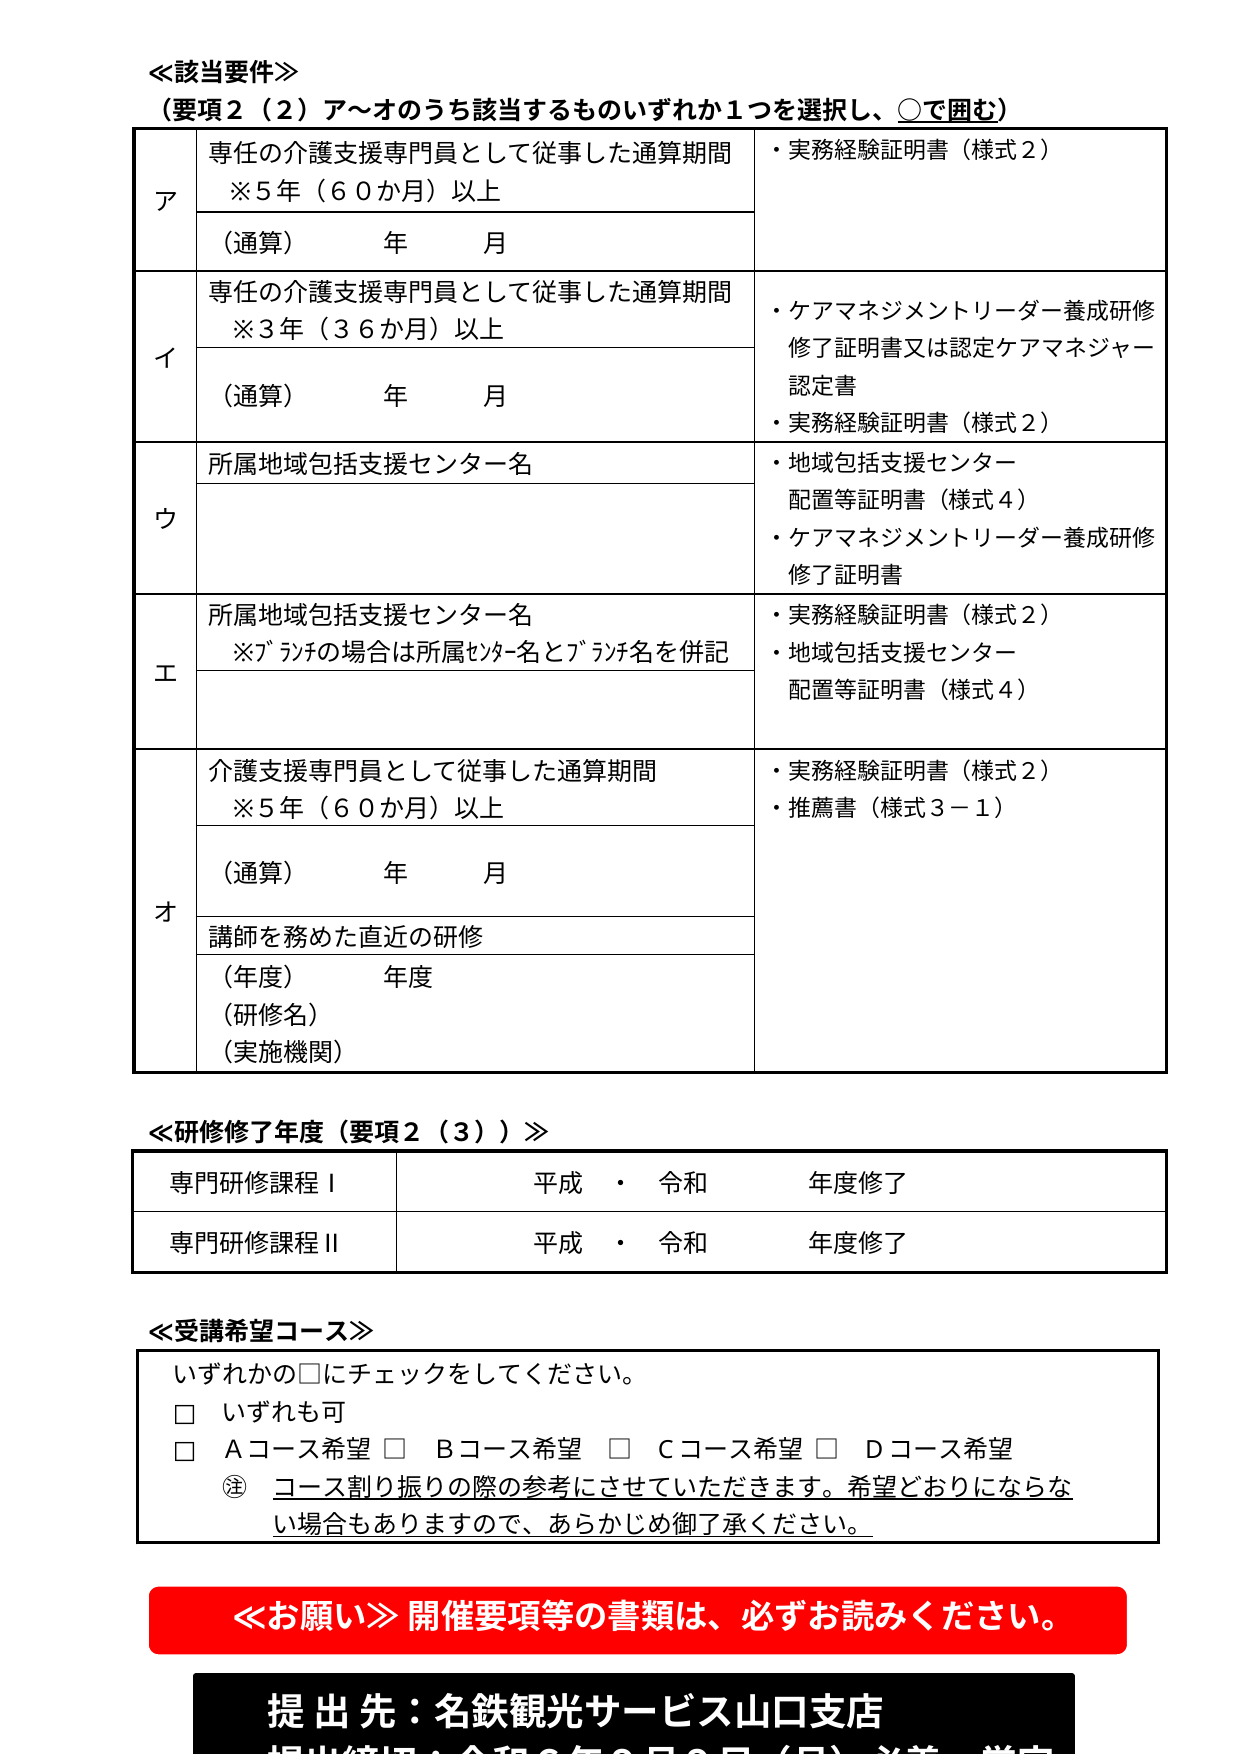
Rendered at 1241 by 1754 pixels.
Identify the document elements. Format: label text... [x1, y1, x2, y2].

text （要項２（２）ア～オのうち該当するものいずれか１つを選択し、○で囲む） [148, 89, 1092, 127]
text □ いずれも可 [148, 1391, 1092, 1429]
table_cell ・実務経験証明書（様式２） ・推薦書（様式３－１） [755, 750, 1165, 1071]
table_header 専門研修課程Ⅰ [134, 1153, 396, 1211]
table_cell 平成 ・ 令和 年度修了 [397, 1212, 1165, 1271]
table_header ・実務経験証明書（様式２） [755, 130, 1165, 270]
table_header 専任の介護支援専門員として従事した通算期間 ※５年（６０か月）以上 [197, 130, 754, 211]
text ≪受講希望コース≫ [148, 1311, 1092, 1349]
table_cell オ [136, 750, 196, 1071]
table_cell [197, 484, 754, 593]
table_cell 専門研修課程Ⅱ [134, 1212, 396, 1271]
text □ Ａコース希望 □ Ｂコース希望 □ Cコース希望 □ Dコース希望 [148, 1429, 1092, 1461]
table_cell [197, 671, 754, 748]
table_cell （通算） 年 月 [197, 213, 754, 270]
table_cell ・地域包括支援センター 配置等証明書（様式４） ・ケアマネジメントリーダー養成研修修了証明書 [755, 443, 1165, 593]
text ≪該当要件≫ [148, 52, 1092, 89]
table_cell ・実務経験証明書（様式２） ・地域包括支援センター 配置等証明書（様式４） [755, 595, 1165, 748]
table_cell イ [136, 272, 196, 441]
table_cell （年度） 年度 （研修名） （実施機関） [197, 955, 754, 1071]
table_cell エ [136, 595, 196, 748]
table_cell 所属地域包括支援センター名 [197, 443, 754, 483]
table_cell ・ケアマネジメントリーダー養成研修修了証明書又は認定ケアマネジャー認定書 ・実務経験証明書（様式２） [755, 272, 1165, 441]
table_cell 専任の介護支援専門員として従事した通算期間 ※３年（３６か月）以上 [197, 272, 754, 347]
table_cell 介護支援専門員として従事した通算期間 ※５年（６０か月）以上 [197, 750, 754, 825]
table_cell （通算） 年 月 [197, 348, 754, 441]
table_header ア [136, 130, 196, 270]
text いずれかの□にチェックをしてください。 [139, 1352, 1157, 1391]
table_header 平成 ・ 令和 年度修了 [397, 1153, 1165, 1211]
table_cell ウ [136, 443, 196, 593]
text ≪研修修了年度（要項２（３））≫ [148, 1112, 1092, 1149]
table_cell 講師を務めた直近の研修 [197, 917, 754, 954]
table_cell （通算） 年 月 [197, 826, 754, 916]
text ㊟ コース割り振りの際の参考にさせていただきます。希望どおりにならない場合もありますので、あらかじめ御了承ください。 [139, 1461, 1157, 1541]
table_cell 所属地域包括支援センター名 ※ﾌﾞﾗﾝﾁの場合は所属ｾﾝﾀｰ名とﾌﾞﾗﾝﾁ名を併記 [197, 595, 754, 670]
